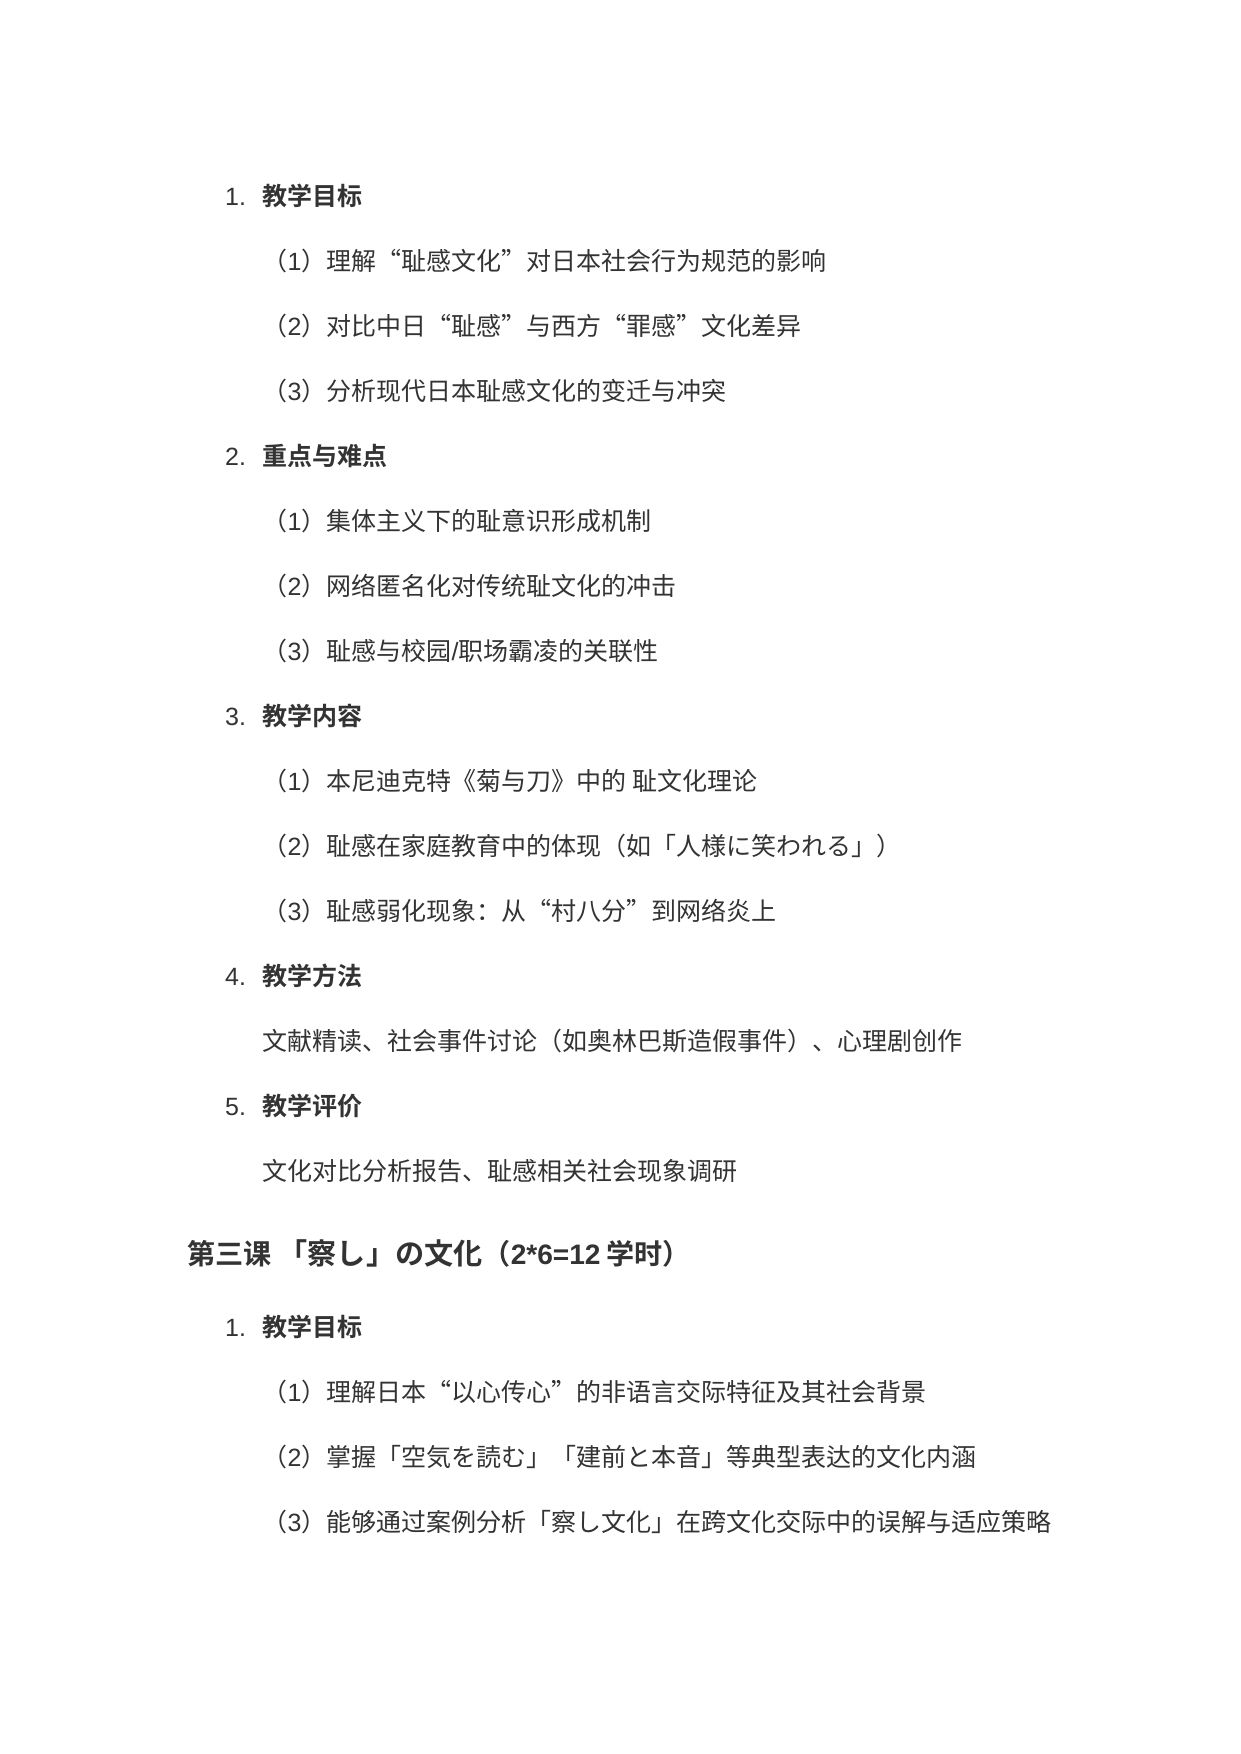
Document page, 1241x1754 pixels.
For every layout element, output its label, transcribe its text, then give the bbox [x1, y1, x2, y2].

text 第三课 「察し」の文化（2*6=12学时） [187, 1219, 1053, 1284]
text （1）本尼迪克特《菊与刀》中的 耻文化理论 [262, 747, 1053, 812]
text （2）对比中日“耻感”与西方“罪感”文化差异 [262, 292, 1053, 357]
text （3）耻感弱化现象：从“村八分”到网络炎上 [262, 877, 1053, 942]
text （1）集体主义下的耻意识形成机制 [262, 487, 1053, 552]
text （2）耻感在家庭教育中的体现（如「人様に笑われる」） [262, 812, 1053, 877]
list ‌教学目标‌ [225, 162, 1053, 227]
text （2）网络匿名化对传统耻文化的冲击 [262, 552, 1053, 617]
list ‌教学评价‌ 文化对比分析报告、耻感相关社会现象调研 [225, 1072, 1053, 1202]
list ‌重点与难点‌ [225, 422, 1053, 487]
text （3）分析现代日本耻感文化的变迁与冲突 [262, 357, 1053, 422]
list ‌教学目标‌ [225, 1293, 1053, 1358]
list ‌教学内容‌ [225, 682, 1053, 747]
text （1）理解“耻感文化”对日本社会行为规范的影响 [262, 227, 1053, 292]
list ‌教学方法‌ [225, 942, 1053, 1007]
text 文献精读、社会事件讨论（如奥林巴斯造假事件）、心理剧创作 [262, 1007, 1053, 1072]
text （2）掌握「空気を読む」「建前と本音」等典型表达的文化内涵 [262, 1423, 1053, 1488]
text （3）能够通过案例分析「察し文化」在跨文化交际中的误解与适应策略 [262, 1488, 1053, 1553]
text （3）耻感与校园/职场霸凌的关联性 [262, 617, 1053, 682]
text （1）理解日本“以心传心”的非语言交际特征及其社会背景 [262, 1358, 1053, 1423]
